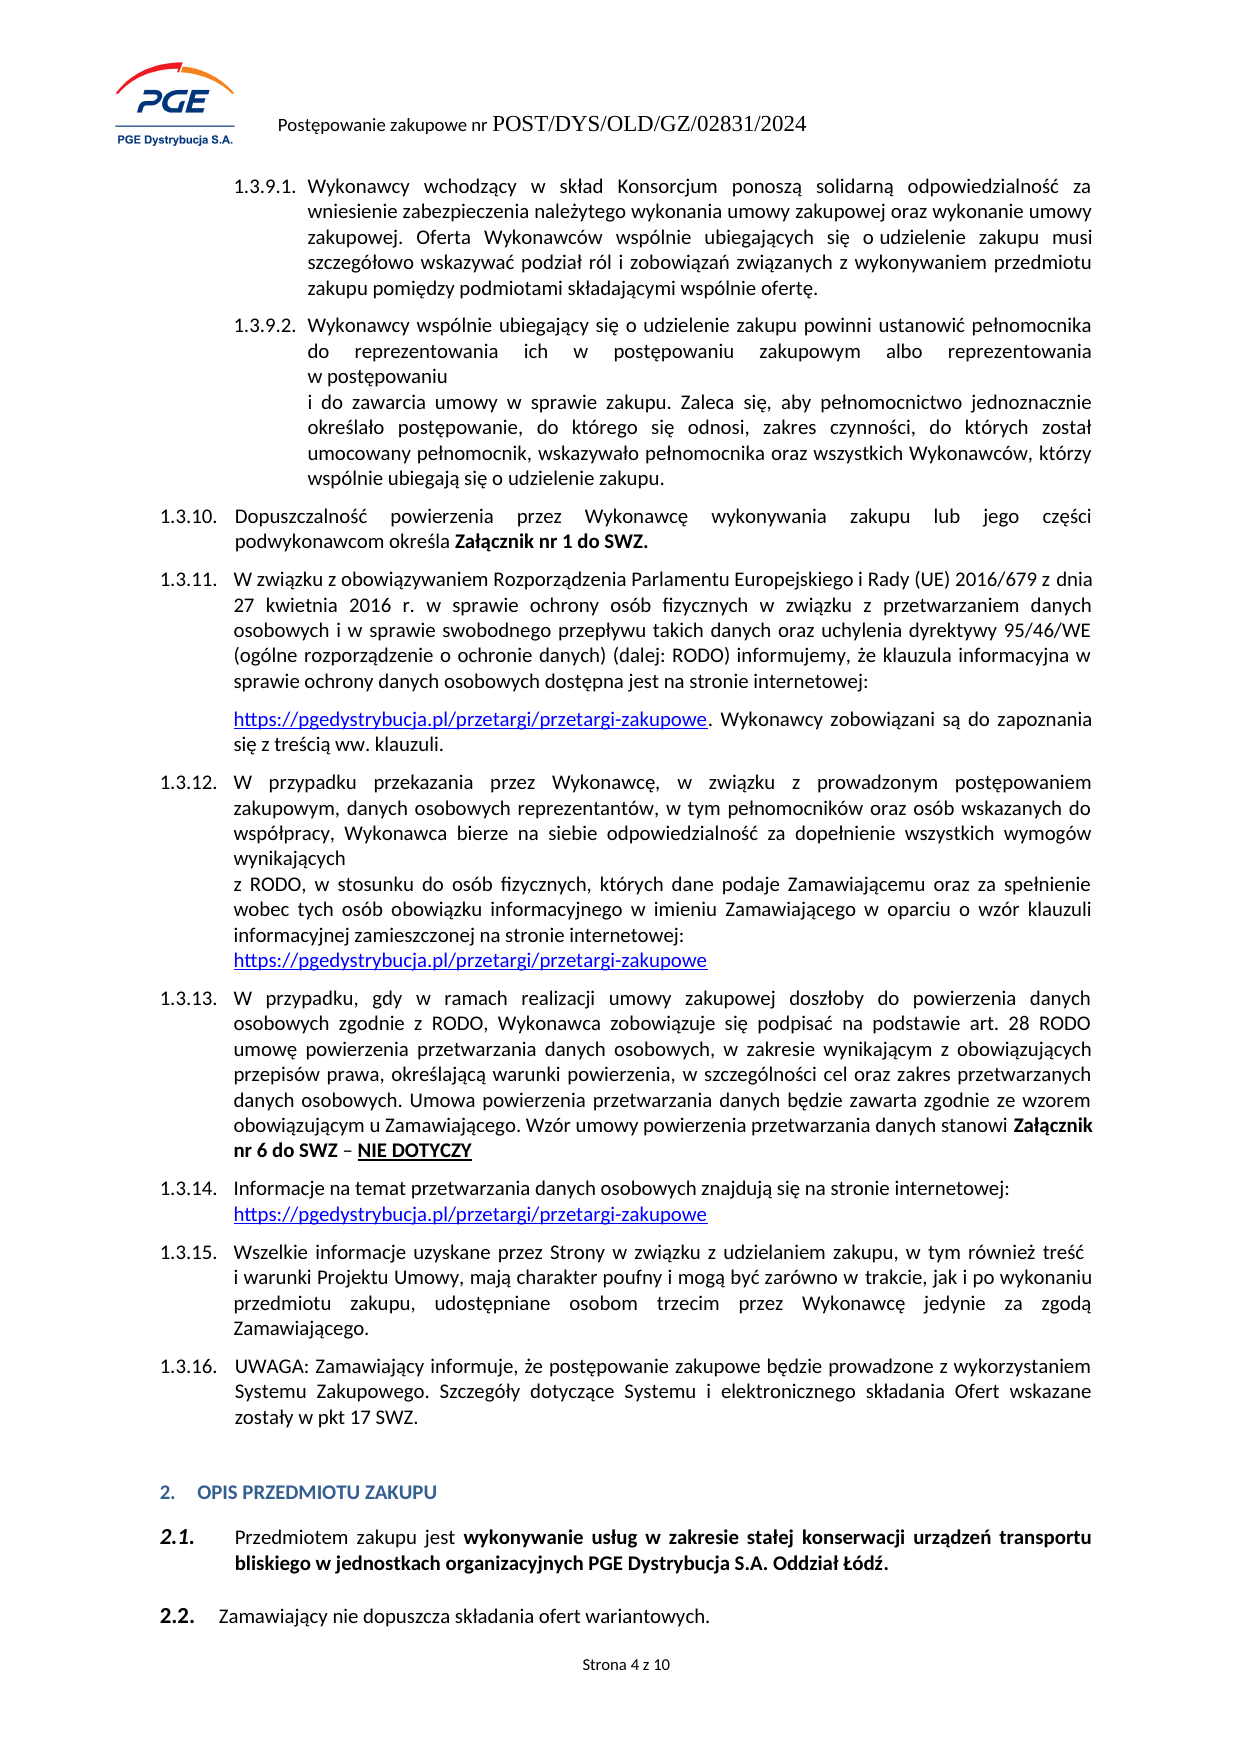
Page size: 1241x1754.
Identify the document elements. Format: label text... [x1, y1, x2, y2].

list W związku z obowiązywaniem Rozporządzenia Parlamentu Europejskiego i Rady (UE) 2016/679 z dnia 27 kwietnia 2016 r. w sprawie ochrony osób fizycznych w związku z przetwarzaniem danych osobowych i w sprawie swobodnego przepływu takich danych oraz uchylenia dyrektywy 95/46/WE (ogólne rozporządzenie o ochronie danych) (dalej: RODO) informujemy, że klauzula informacyjna w sprawie ochrony danych osobowych dostępna jest na stronie internetowej: [159, 566, 1093, 693]
list Zamawiający nie dopuszcza składania ofert wariantowych. [159, 1601, 1093, 1629]
list Wszelkie informacje uzyskane przez Strony w związku z udzielaniem zakupu, w tym również treść i warunki Projektu Umowy, mają charakter poufny i mogą być zarówno w trakcie, jak i po wykonaniu przedmiotu zakupu, udostępniane osobom trzecim przez Wykonawcę jedynie za zgodą Zamawiającego. [159, 1239, 1093, 1341]
list https://pgedystrybucja.pl/przetargi/przetargi-zakupowe [197, 947, 1093, 973]
list Wykonawcy wchodzący w skład Konsorcjum ponoszą solidarną odpowiedzialność za wniesienie zabezpieczenia należytego wykonania umowy zakupowej oraz wykonanie umowy zakupowej. Oferta Wykonawców wspólnie ubiegających się o udzielenie zakupu musi szczegółowo wskazywać podział ról i zobowiązań związanych z wykonywaniem przedmiotu zakupu pomiędzy podmiotami składającymi wspólnie ofertę. [233, 173, 1093, 300]
list W przypadku, gdy w ramach realizacji umowy zakupowej doszłoby do powierzenia danych osobowych zgodnie z RODO, Wykonawca zobowiązuje się podpisać na podstawie art. 28 RODO umowę powierzenia przetwarzania danych osobowych, w zakresie wynikającym z obowiązujących przepisów prawa, określającą warunki powierzenia, w szczególności cel oraz zakres przetwarzanych danych osobowych. Umowa powierzenia przetwarzania danych będzie zawarta zgodnie ze wzorem obowiązującym u Zamawiającego. Wzór umowy powierzenia przetwarzania danych stanowi Załącznik nr 6 do SWZ – NIE DOTYCZY [159, 985, 1093, 1163]
list https://pgedystrybucja.pl/przetargi/przetargi-zakupowe. Wykonawcy zobowiązani są do zapoznania się z treścią ww. klauzuli. [233, 706, 1093, 757]
list Dopuszczalność powierzenia przez Wykonawcę wykonywania zakupu lub jego części podwykonawcom określa Załącznik nr 1 do SWZ. [159, 503, 1093, 554]
subtitle OPIS PRZEDMIOTU ZAKUPU [159, 1479, 1093, 1505]
list Przedmiotem zakupu jest wykonywanie usług w zakresie stałej konserwacji urządzeń transportu bliskiego w jednostkach organizacyjnych PGE Dystrybucja S.A. Oddział Łódź. [159, 1522, 1093, 1576]
list Informacje na temat przetwarzania danych osobowych znajdują się na stronie internetowej: [159, 1176, 1093, 1201]
list Wykonawcy wspólnie ubiegający się o udzielenie zakupu powinni ustanowić pełnomocnika do reprezentowania ich w postępowaniu zakupowym albo reprezentowania w postępowaniu i do zawarcia umowy w sprawie zakupu. Zaleca się, aby pełnomocnictwo jednoznacznie określało postępowanie, do którego się odnosi, zakres czynności, do których został umocowany pełnomocnik, wskazywało pełnomocnika oraz wszystkich Wykonawców, którzy wspólnie ubiegają się o udzielenie zakupu. [233, 313, 1093, 491]
list W przypadku przekazania przez Wykonawcę, w związku z prowadzonym postępowaniem zakupowym, danych osobowych reprezentantów, w tym pełnomocników oraz osób wskazanych do współpracy, Wykonawca bierze na siebie odpowiedzialność za dopełnienie wszystkich wymogów wynikających z RODO, w stosunku do osób fizycznych, których dane podaje Zamawiającemu oraz za spełnienie wobec tych osób obowiązku informacyjnego w imieniu Zamawiającego w oparciu o wzór klauzuli informacyjnej zamieszczonej na stronie internetowej: [159, 769, 1093, 947]
list https://pgedystrybucja.pl/przetargi/przetargi-zakupowe [233, 1201, 1093, 1226]
list UWAGA: Zamawiający informuje, że postępowanie zakupowe będzie prowadzone z wykorzystaniem Systemu Zakupowego. Szczegóły dotyczące Systemu i elektronicznego składania Ofert wskazane zostały w pkt 17 SWZ. [159, 1353, 1093, 1429]
picture [113, 60, 237, 148]
